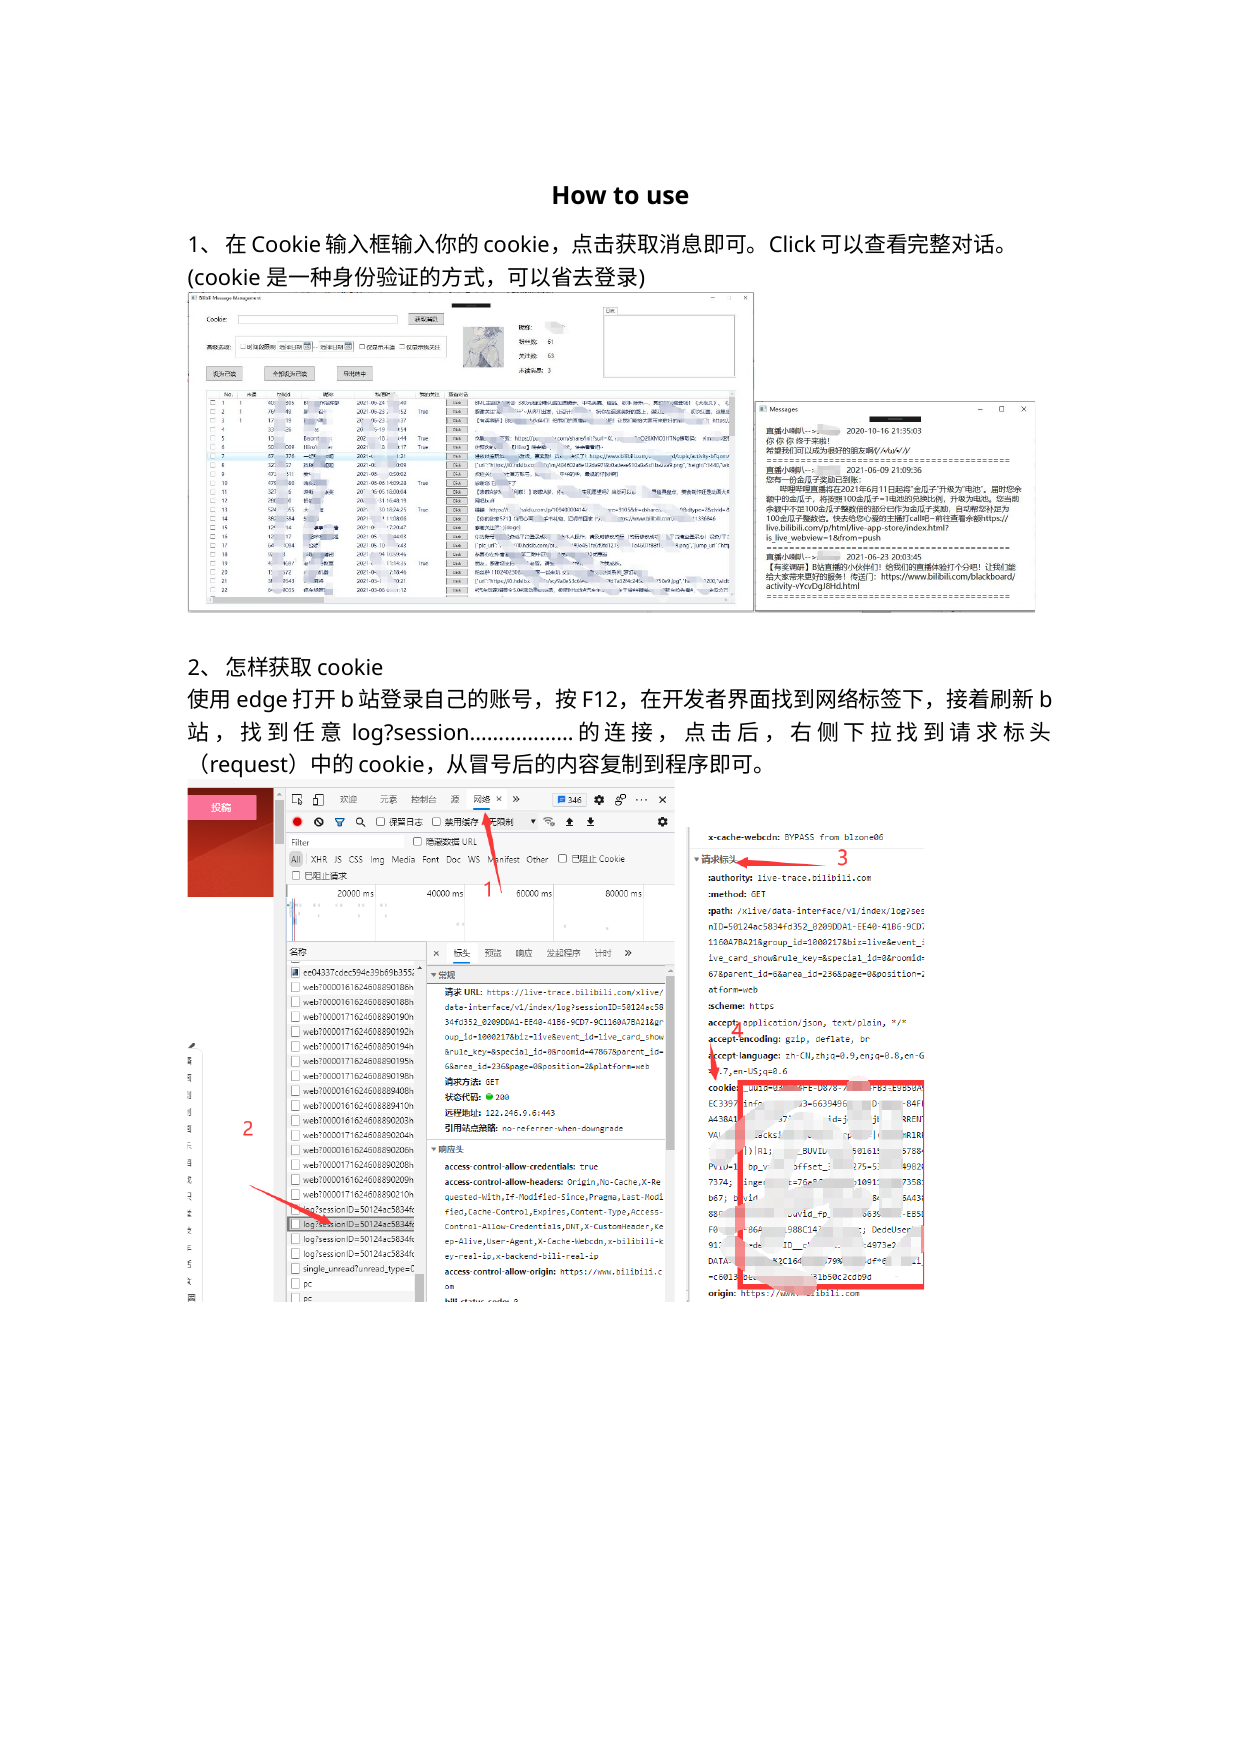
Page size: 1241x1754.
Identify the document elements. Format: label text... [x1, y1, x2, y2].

text (cookie 是一种身份验证的方式，可以省去登录) [187, 259, 1053, 292]
list 在Cookie输入框输入你的cookie，点击获取消息即可。Click可以查看完整对话。 [187, 227, 1053, 259]
text How to use [187, 162, 1053, 227]
list 怎样获取cookie [187, 649, 1053, 682]
picture [686, 827, 925, 1302]
text 使用 edge打开b站登录自己的账号，按F12，在开发者界面找到网络标签下，接着刷新b站，找到任意log?session………………的连接，点击后，右侧下拉找到请求标头（request）中的cookie，从冒号后的内容复制到程序即可。 [187, 682, 1053, 779]
picture [187, 292, 1035, 613]
picture [187, 779, 675, 1302]
